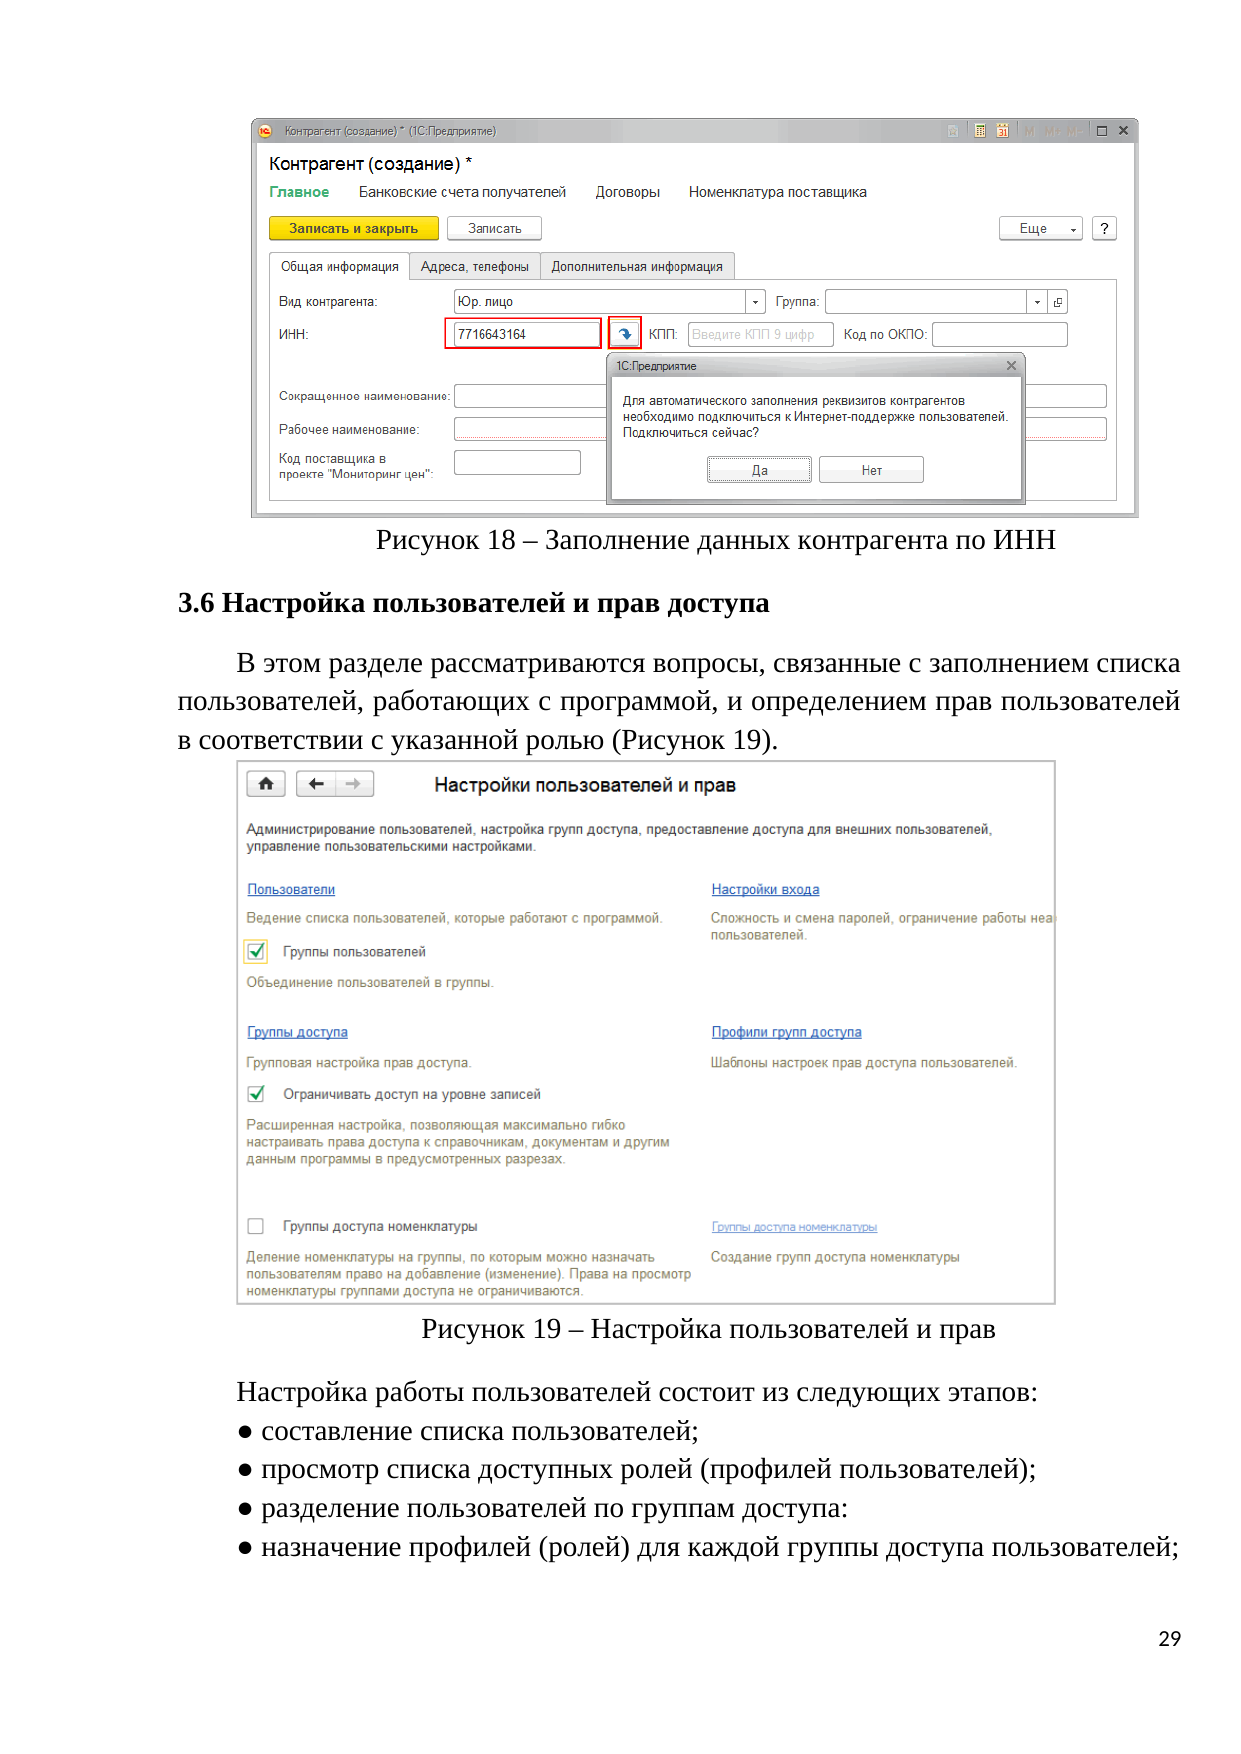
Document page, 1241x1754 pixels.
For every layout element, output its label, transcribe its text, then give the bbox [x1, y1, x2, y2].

text ● просмотр списка доступных ролей (профилей пользователей); [177, 1452, 1181, 1485]
picture [236, 760, 1057, 1307]
text Рисунок 18 – Заполнение данных контрагента по ИНН [177, 522, 1181, 556]
text В этом разделе рассматриваются вопросы, связанные с заполнением списка пользователей, работающих с программой, и определением прав пользователей в соответствии с указанной ролью (Рисунок 19). [177, 645, 1181, 756]
text Рисунок 19 – Настройка пользователей и прав [177, 1311, 1181, 1344]
text Настройка работы пользователей состоит из следующих этапов: [177, 1374, 1181, 1408]
list Настройка пользователей и прав доступа [178, 586, 1181, 619]
text ● составление списка пользователей; [177, 1413, 1181, 1447]
text ● разделение пользователей по группам доступа: [177, 1490, 1181, 1524]
picture [251, 118, 1139, 518]
text ● назначение профилей (ролей) для каждой группы доступа пользователей; [177, 1529, 1181, 1562]
